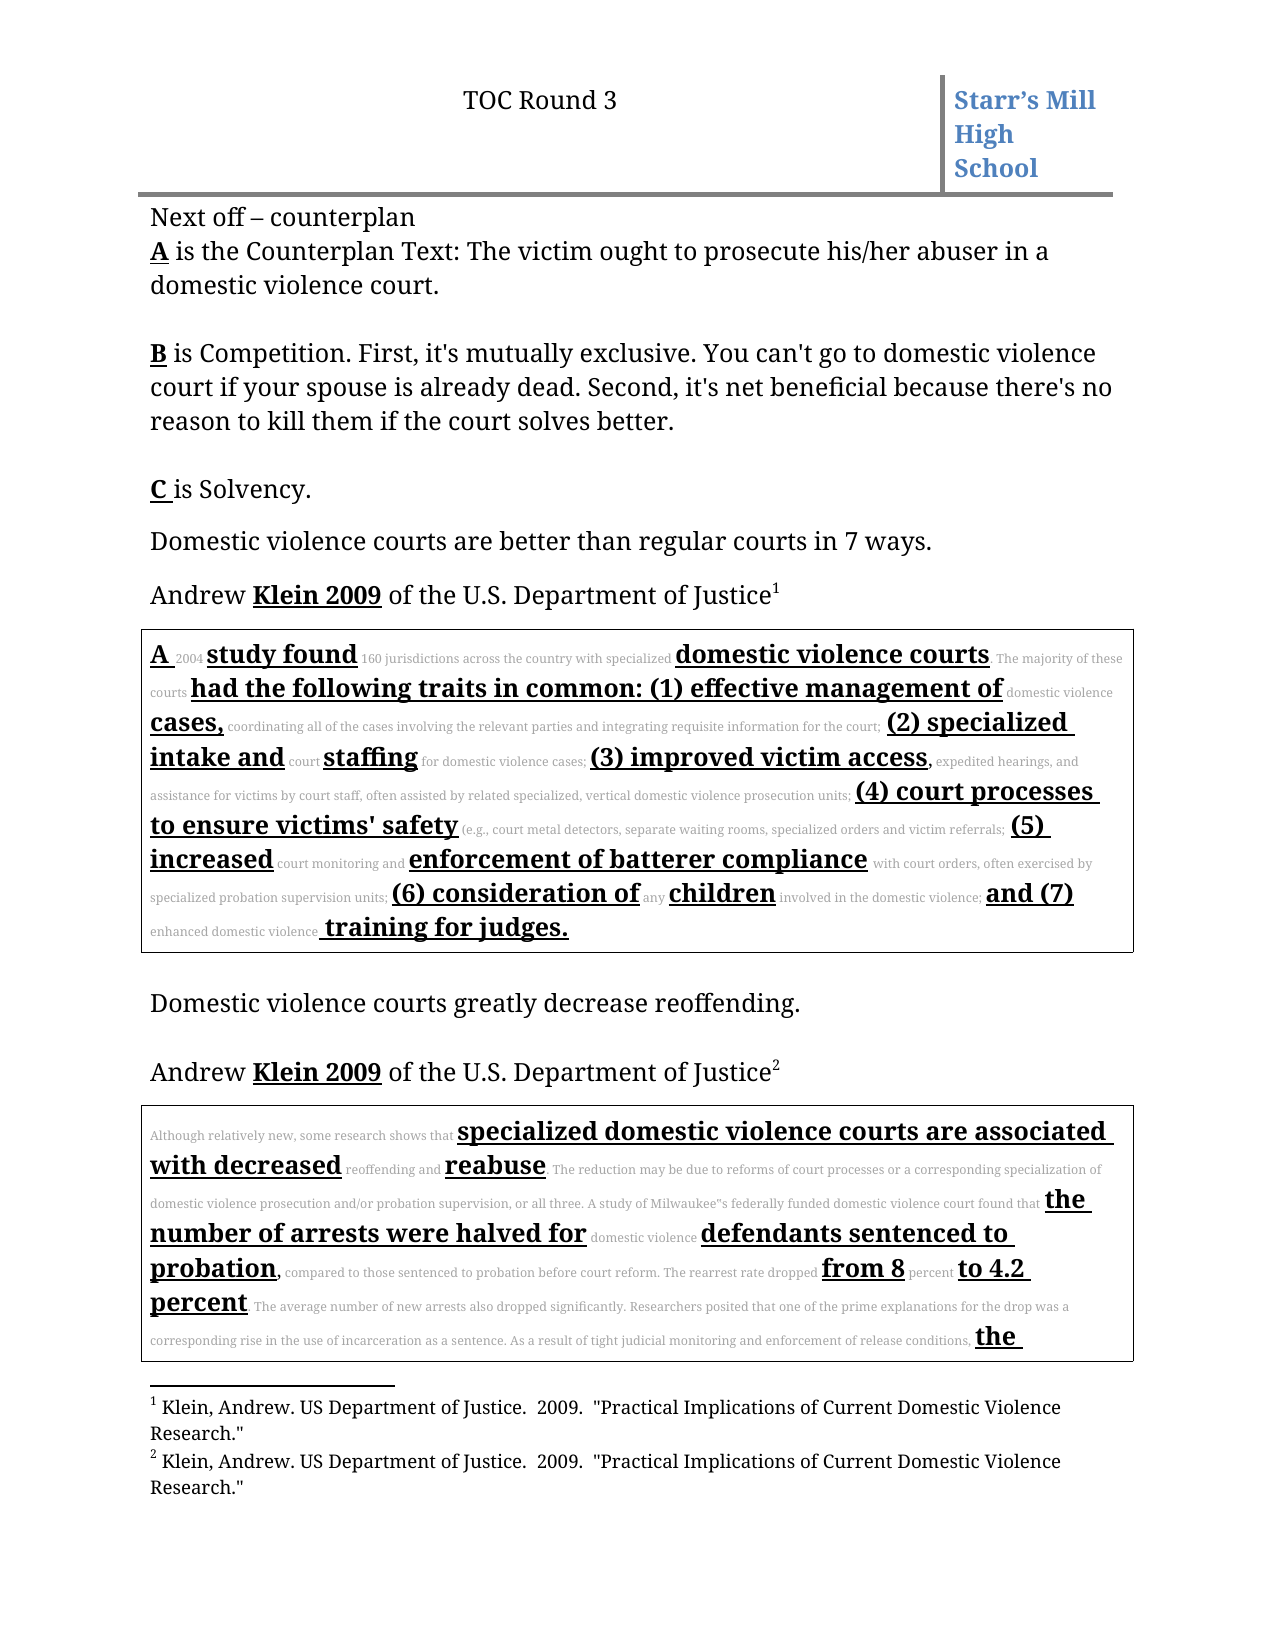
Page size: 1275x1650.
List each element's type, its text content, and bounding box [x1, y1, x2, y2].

text Next off – counterplan [150, 200, 1125, 234]
text Andrew Klein 2009 of the U.S. Department of Justice [150, 577, 1125, 611]
text A is the Counterplan Text: The victim ought to prosecute his/her abuser in a domestic violence court. [150, 234, 1125, 302]
text Domestic violence courts greatly decrease reoffending. [150, 986, 1125, 1020]
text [142, 1106, 1133, 1361]
text A 2004 study found 160 jurisdictions across the country with specialized domestic violence courts. The majority of these courts had the following traits in common: (1) effective management of domestic violence cases, coordinating all of the cases involving the relevant parties and integrating requisite information for the court; (2) specialized intake and court staffing for domestic violence cases; (3) improved victim access, expedited hearings, and assistance for victims by court staff, often assisted by related specialized, vertical domestic violence prosecution units; (4) court processes to ensure victims' safety (e.g., court metal detectors, separate waiting rooms, specialized orders and victim referrals; (5) increased court monitoring and enforcement of batterer compliance with court orders, often exercised by specialized probation supervision units; (6) consideration of any children involved in the domestic violence; and (7) enhanced domestic violence training for judges. [142, 630, 1133, 952]
text B is Competition. First, it's mutually exclusive. You can't go to domestic violence court if your spouse is already dead. Second, it's net beneficial because there's no reason to kill them if the court solves better. [150, 336, 1125, 438]
text Domestic violence courts are better than regular courts in 7 ways. [150, 523, 1125, 557]
text Andrew Klein 2009 of the U.S. Department of Justice [150, 1054, 1125, 1088]
text C is Solvency. [150, 472, 1125, 506]
